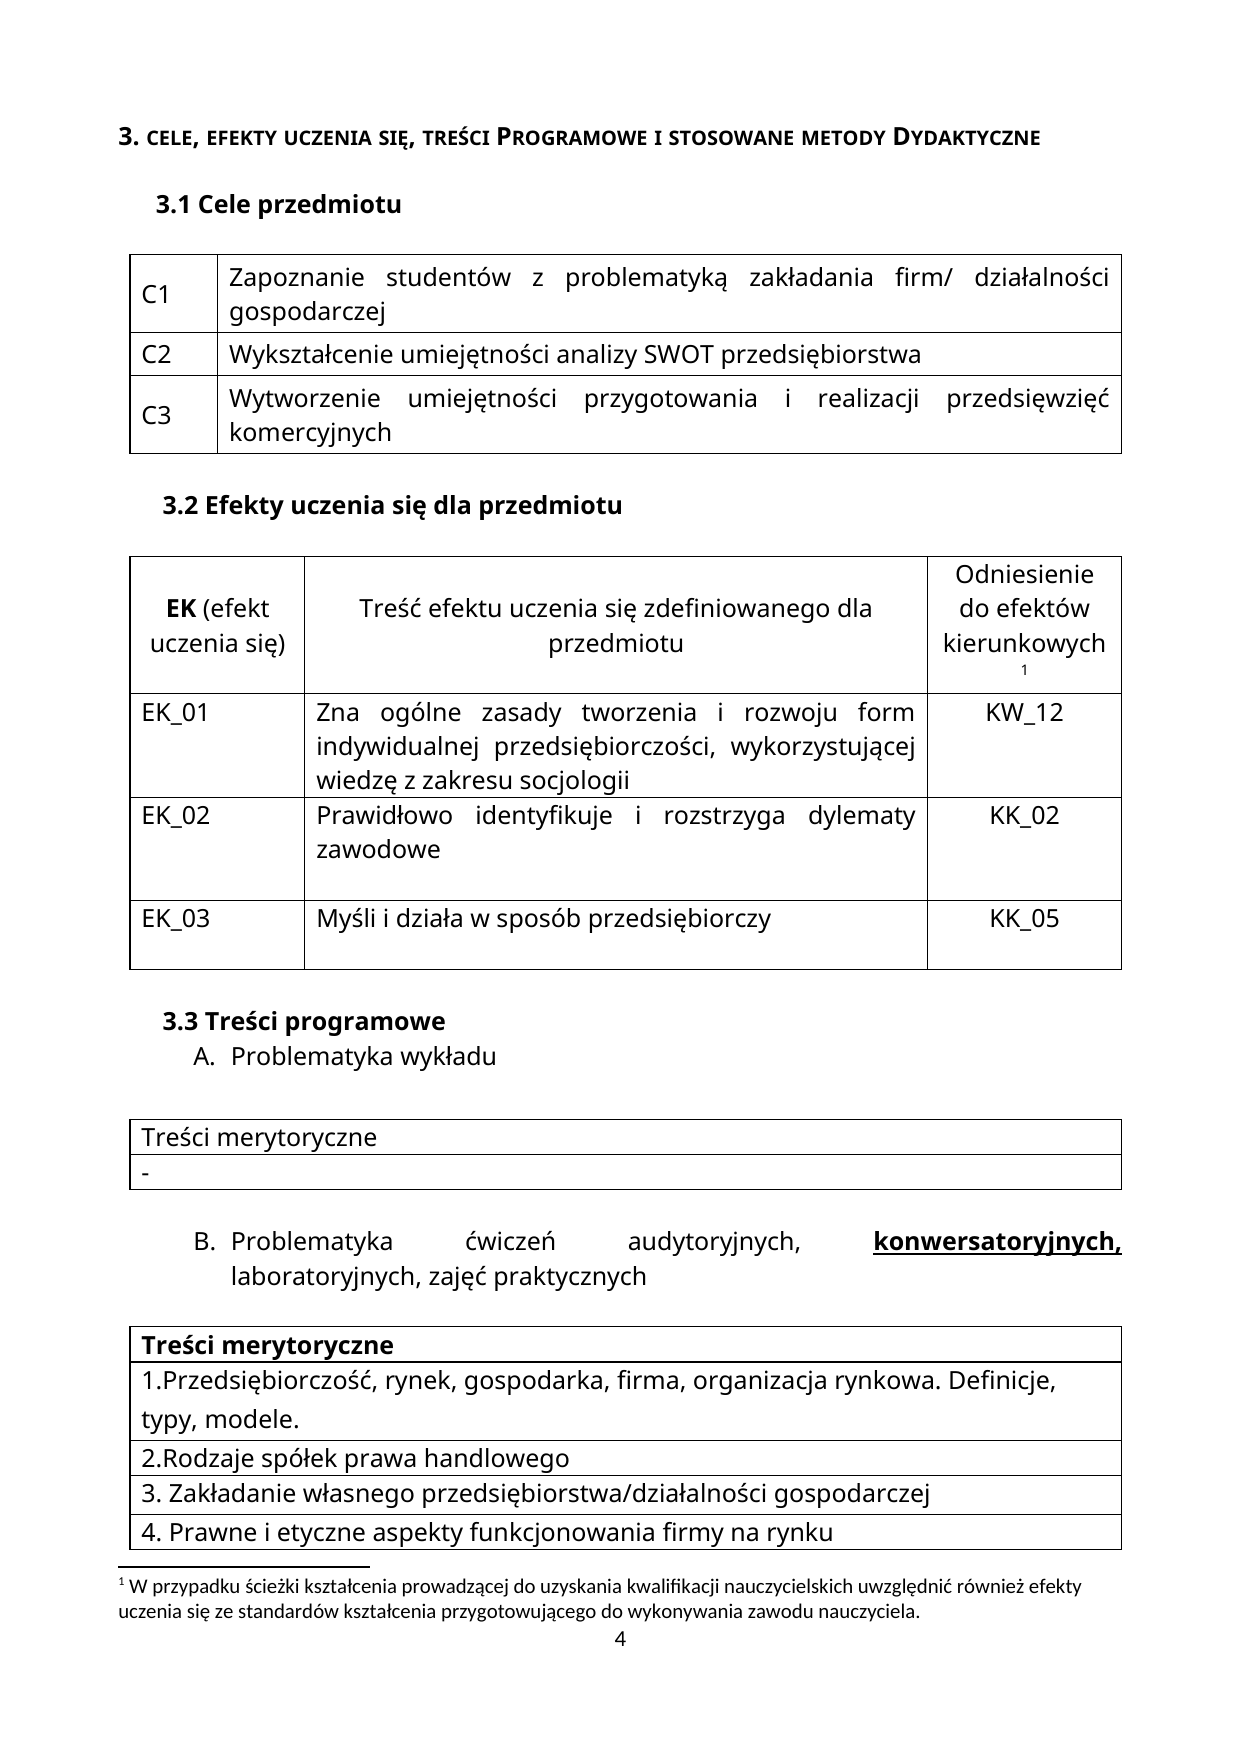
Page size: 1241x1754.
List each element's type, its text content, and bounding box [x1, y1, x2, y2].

table_header Treści merytoryczne [131, 1327, 1121, 1361]
table_header C1 [131, 255, 217, 332]
table_cell KK_05 [928, 901, 1121, 969]
table_cell EK_02 [131, 798, 304, 900]
table_cell 1.Przedsiębiorczość, rynek, gospodarka, firma, organizacja rynkowa. Definicje, typy, modele. [131, 1363, 1121, 1439]
table_cell C2 [131, 333, 217, 375]
list Problematyka ćwiczeń audytoryjnych, konwersatoryjnych, laboratoryjnych, zajęć praktycznych [193, 1224, 1122, 1292]
table_cell 3. Zakładanie własnego przedsiębiorstwa/działalności gospodarczej [131, 1476, 1121, 1513]
table_cell C3 [131, 376, 217, 453]
list 3.3 Treści programowe [162, 1004, 1122, 1038]
table_header EK (efekt uczenia się) [131, 557, 304, 693]
table_cell 4. Prawne i etyczne aspekty funkcjonowania firmy na rynku [131, 1515, 1121, 1549]
table_cell KW_12 [928, 694, 1121, 797]
table_cell EK_01 [131, 694, 304, 797]
table_header Treści merytoryczne [131, 1120, 1121, 1154]
table_header Zapoznanie studentów z problematyką zakładania firm/ działalności gospodarczej [218, 255, 1121, 332]
table_cell KK_02 [928, 798, 1121, 900]
table_cell EK_03 [131, 901, 304, 969]
text 3.1 Cele przedmiotu [156, 186, 1122, 220]
table_cell Wykształcenie umiejętności analizy SWOT przedsiębiorstwa [218, 333, 1121, 375]
table_cell Prawidłowo identyfikuje i rozstrzyga dylematy zawodowe [305, 798, 927, 900]
table_header Odniesienie do efektów kierunkowych [928, 557, 1121, 693]
text 3.2 Efekty uczenia się dla przedmiotu [162, 488, 1122, 522]
table_cell Wytworzenie umiejętności przygotowania i realizacji przedsięwzięć komercyjnych [218, 376, 1121, 453]
table_cell - [131, 1155, 1121, 1189]
table_cell Zna ogólne zasady tworzenia i rozwoju form indywidualnej przedsiębiorczości, wykorzystującej wiedzę z zakresu socjologii [305, 694, 927, 797]
text 3. cele, efekty uczenia się, treści Programowe i stosowane metody Dydaktyczne [118, 118, 1122, 152]
table_cell Myśli i działa w sposób przedsiębiorczy [305, 901, 927, 969]
list Problematyka wykładu [193, 1038, 1122, 1072]
table_cell 2.Rodzaje spółek prawa handlowego [131, 1441, 1121, 1474]
table_header Treść efektu uczenia się zdefiniowanego dla przedmiotu [305, 557, 927, 693]
